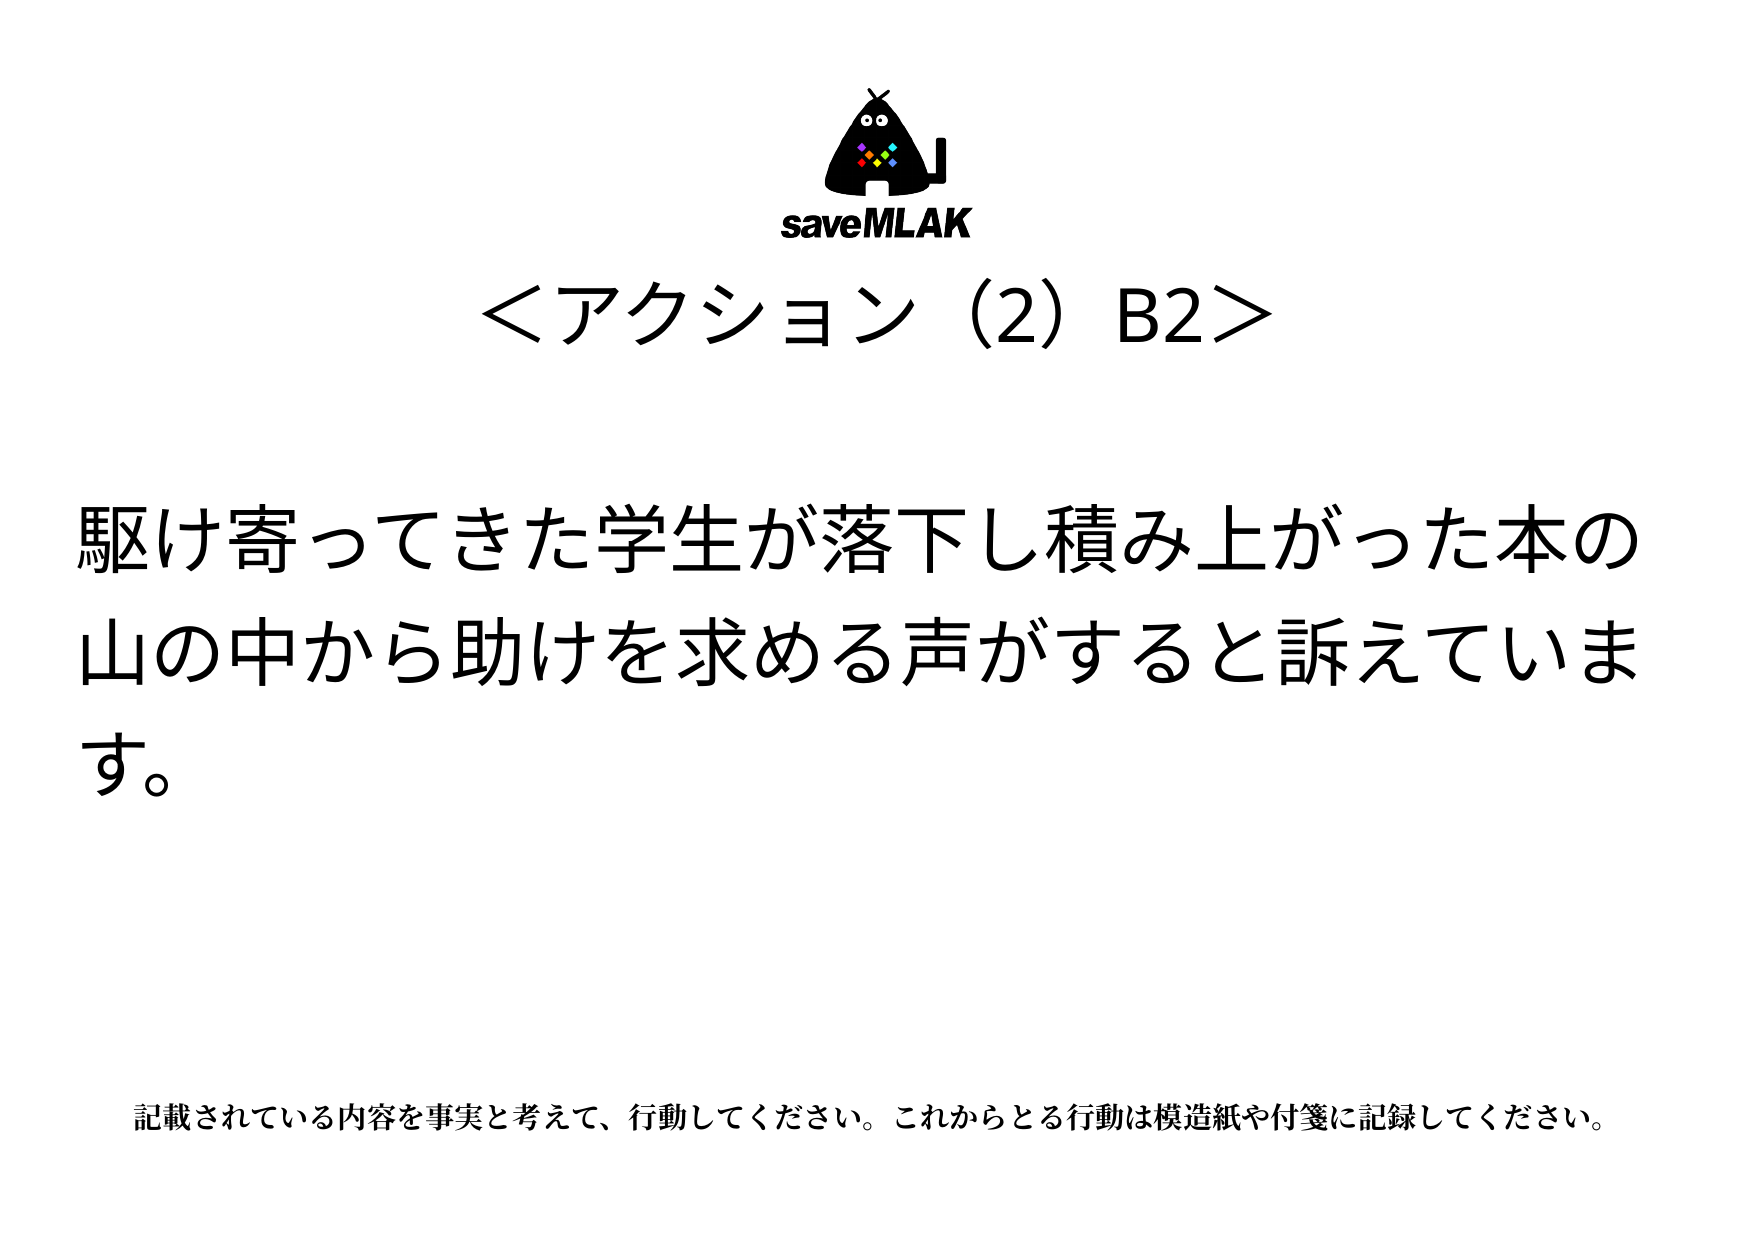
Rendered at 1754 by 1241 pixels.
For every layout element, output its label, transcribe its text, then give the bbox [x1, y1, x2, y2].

picture [781, 88, 973, 238]
text 駆け寄ってきた学生が落下し積み上がった本の山の中から助けを求める声がすると訴えています。 [75, 479, 1679, 816]
text ＜アクション（2）B2＞ [75, 254, 1679, 366]
